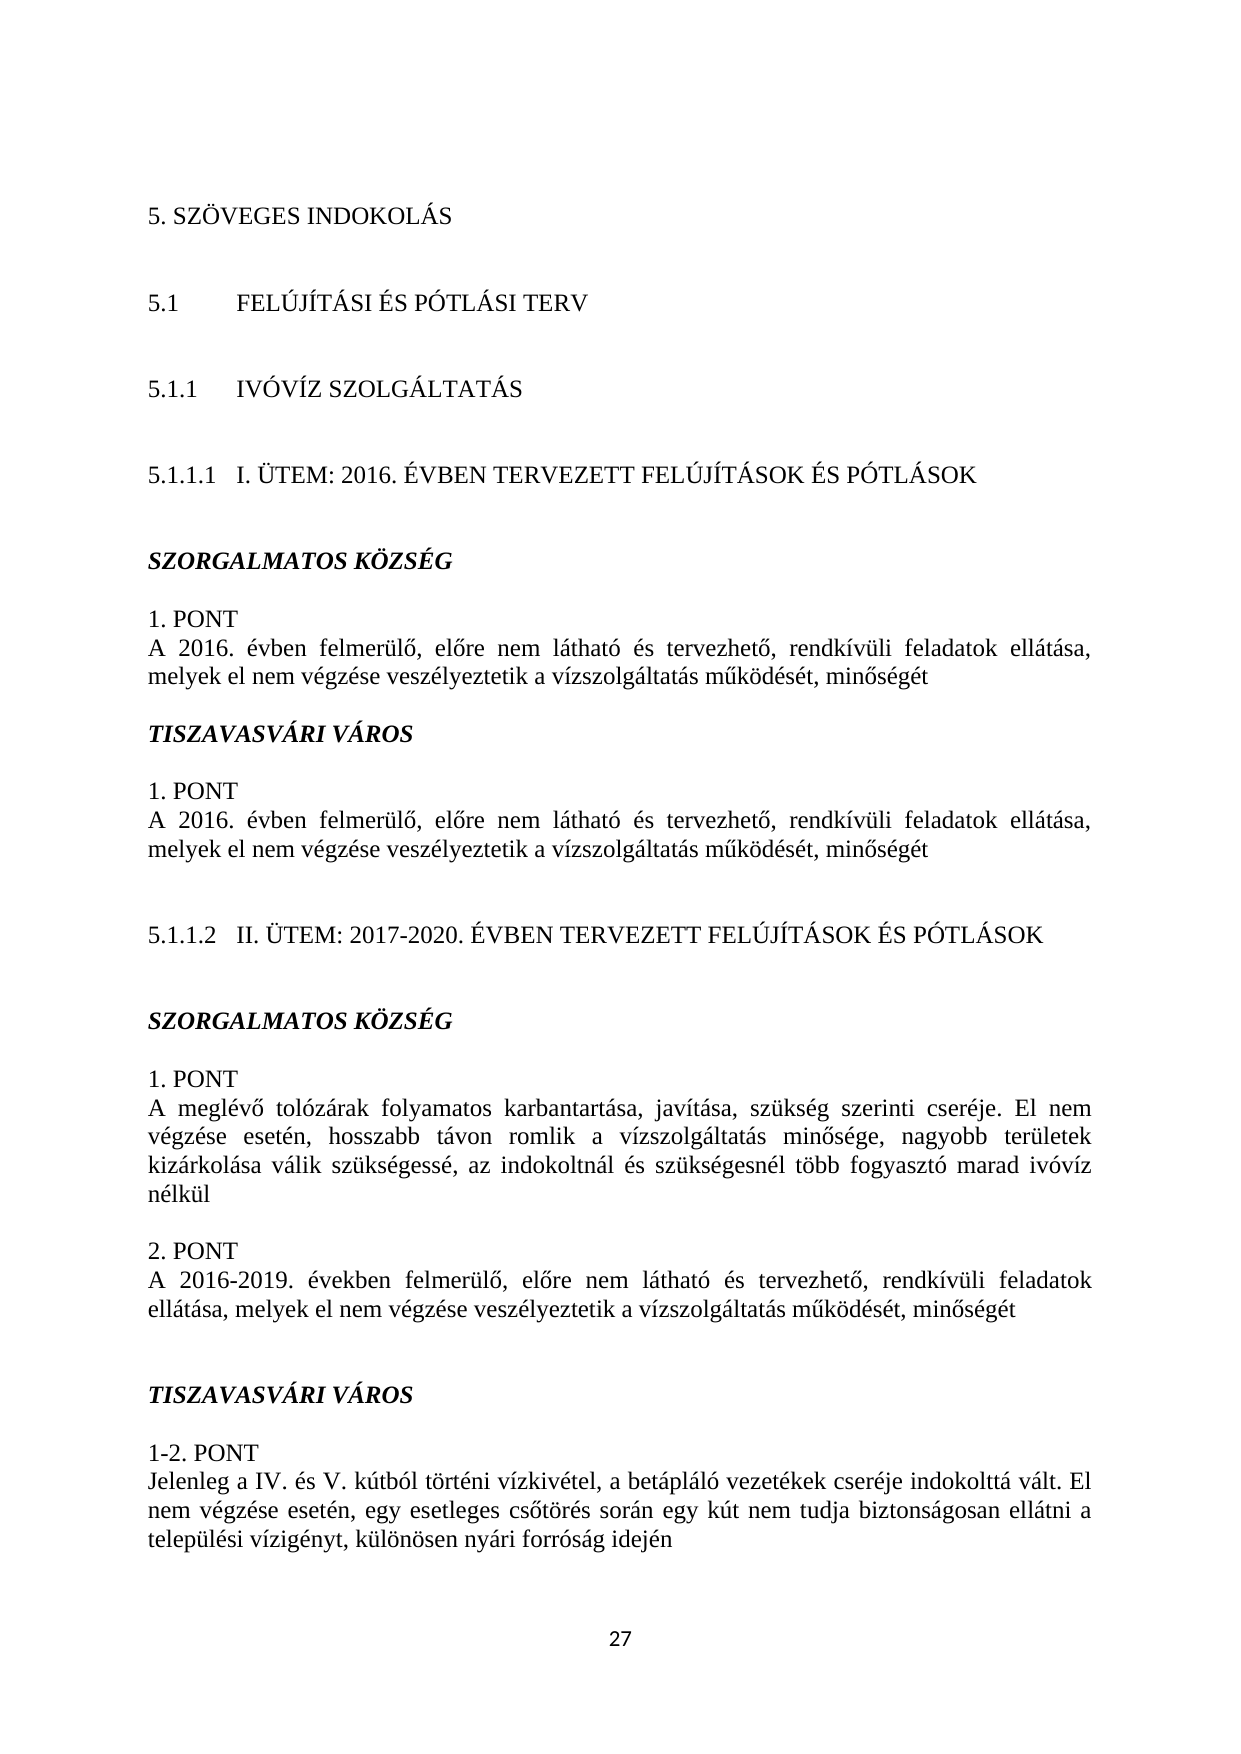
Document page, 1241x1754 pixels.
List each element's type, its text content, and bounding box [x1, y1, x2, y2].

text 1. pont [148, 604, 1093, 633]
text A 2016-2019. években felmerülő, előre nem látható és tervezhető, rendkívüli feladatok ellátása, melyek el nem végzése veszélyeztetik a vízszolgáltatás működését, minőségét [148, 1265, 1093, 1323]
text tiszavasvári város [148, 1380, 1093, 1409]
text 5.1.1.1 I. ÜTEM: 2016. évben tervezett felújítások és pótlások [148, 460, 1093, 489]
text A 2016. évben felmerülő, előre nem látható és tervezhető, rendkívüli feladatok ellátása, melyek el nem végzése veszélyeztetik a vízszolgáltatás működését, minőségét [148, 633, 1093, 690]
text A 2016. évben felmerülő, előre nem látható és tervezhető, rendkívüli feladatok ellátása, melyek el nem végzése veszélyeztetik a vízszolgáltatás működését, minőségét [148, 805, 1093, 863]
text 5. Szöveges indokolás [148, 201, 1093, 230]
text Jelenleg a IV. és V. kútból történi vízkivétel, a betápláló vezetékek cseréje indokolttá vált. El nem végzése esetén, egy esetleges csőtörés során egy kút nem tudja biztonságosan ellátni a települési vízigényt, különösen nyári forróság idején [148, 1466, 1093, 1553]
text A meglévő tolózárak folyamatos karbantartása, javítása, szükség szerinti cseréje. El nem végzése esetén, hosszabb távon romlik a vízszolgáltatás minősége, nagyobb területek kizárkolása válik szükségessé, az indokoltnál és szükségesnél több fogyasztó marad ivóvíz nélkül [148, 1093, 1093, 1208]
text Szorgalmatos község [148, 1006, 1093, 1035]
text 1-2. pont [148, 1438, 1093, 1466]
text 5.1 FELÚJÍTÁSI ÉS PÓTLÁSI TERV [148, 288, 1093, 316]
text 1. pont [148, 1064, 1093, 1093]
text 2. pont [148, 1236, 1093, 1265]
text 5.1.1 IVÓVÍZ SZOLGÁLTATÁS [148, 374, 1093, 403]
text tiszavasvári város [148, 719, 1093, 748]
text 1. pont [148, 776, 1093, 805]
text Szorgalmatos község [148, 546, 1093, 575]
text 5.1.1.2 II. ÜTEM: 2017-2020. évben tervezett felújítások és pótlások [148, 920, 1093, 949]
